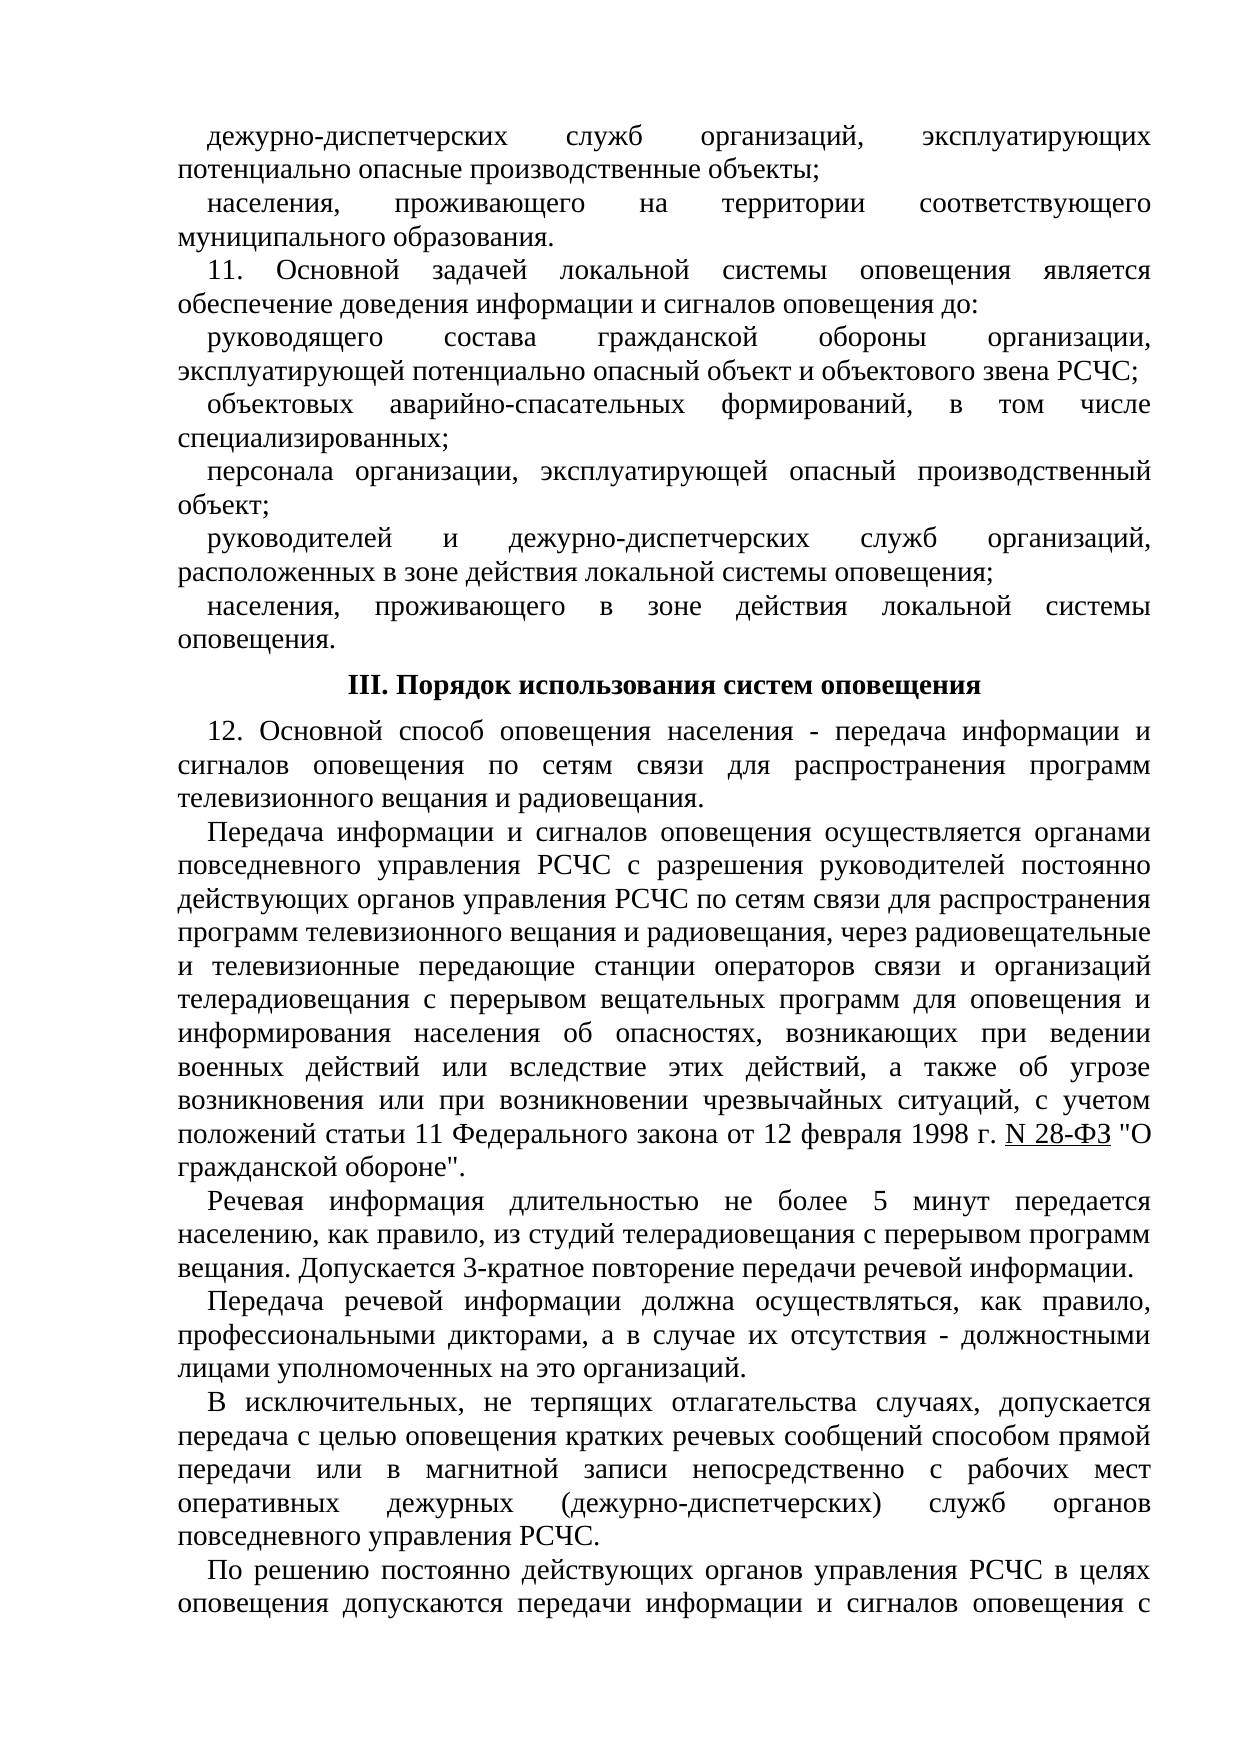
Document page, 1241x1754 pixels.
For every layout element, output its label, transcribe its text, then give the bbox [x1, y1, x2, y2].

text Речевая информация длительностью не более 5 минут передается населению, как правило, из студий телерадиовещания с перерывом программ вещания. Допускается 3-кратное повторение передачи речевой информации. [177, 1183, 1152, 1283]
text Передача информации и сигналов оповещения осуществляется органами повседневного управления РСЧС с разрешения руководителей постоянно действующих органов управления РСЧС по сетям связи для распространения программ телевизионного вещания и радиовещания, через радиовещательные и телевизионные передающие станции операторов связи и организаций телерадиовещания с перерывом вещательных программ для оповещения и информирования населения об опасностях, возникающих при ведении военных действий или вследствие этих действий, а также об угрозе возникновения или при возникновении чрезвычайных ситуаций, с учетом положений статьи 11 Федерального закона от 12 февраля 1998 г. N 28-ФЗ "О гражданской обороне". [177, 814, 1152, 1183]
text III. Порядок использования систем оповещения [177, 667, 1152, 701]
text 12. Основной способ оповещения населения - передача информации и сигналов оповещения по сетям связи для распространения программ телевизионного вещания и радиовещания. [177, 713, 1152, 814]
text Передача речевой информации должна осуществляться, как правило, профессиональными дикторами, а в случае их отсутствия - должностными лицами уполномоченных на это организаций. [177, 1283, 1152, 1384]
text руководящего состава гражданской обороны организации, эксплуатирующей потенциально опасный объект и объектового звена РСЧС; [177, 319, 1152, 386]
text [177, 1552, 1152, 1619]
text населения, проживающего на территории соответствующего муниципального образования. [177, 185, 1152, 252]
text В исключительных, не терпящих отлагательства случаях, допускается передача с целью оповещения кратких речевых сообщений способом прямой передачи или в магнитной записи непосредственно с рабочих мест оперативных дежурных (дежурно-диспетчерских) служб органов повседневного управления РСЧС. [177, 1384, 1152, 1552]
text руководителей и дежурно-диспетчерских служб организаций, расположенных в зоне действия локальной системы оповещения; [177, 521, 1152, 588]
text 11. Основной задачей локальной системы оповещения является обеспечение доведения информации и сигналов оповещения до: [177, 252, 1152, 319]
text дежурно-диспетчерских служб организаций, эксплуатирующих потенциально опасные производственные объекты; [177, 118, 1152, 185]
text объектовых аварийно-спасательных формирований, в том числе специализированных; [177, 386, 1152, 453]
text населения, проживающего в зоне действия локальной системы оповещения. [177, 588, 1152, 655]
text персонала организации, эксплуатирующей опасный производственный объект; [177, 453, 1152, 521]
